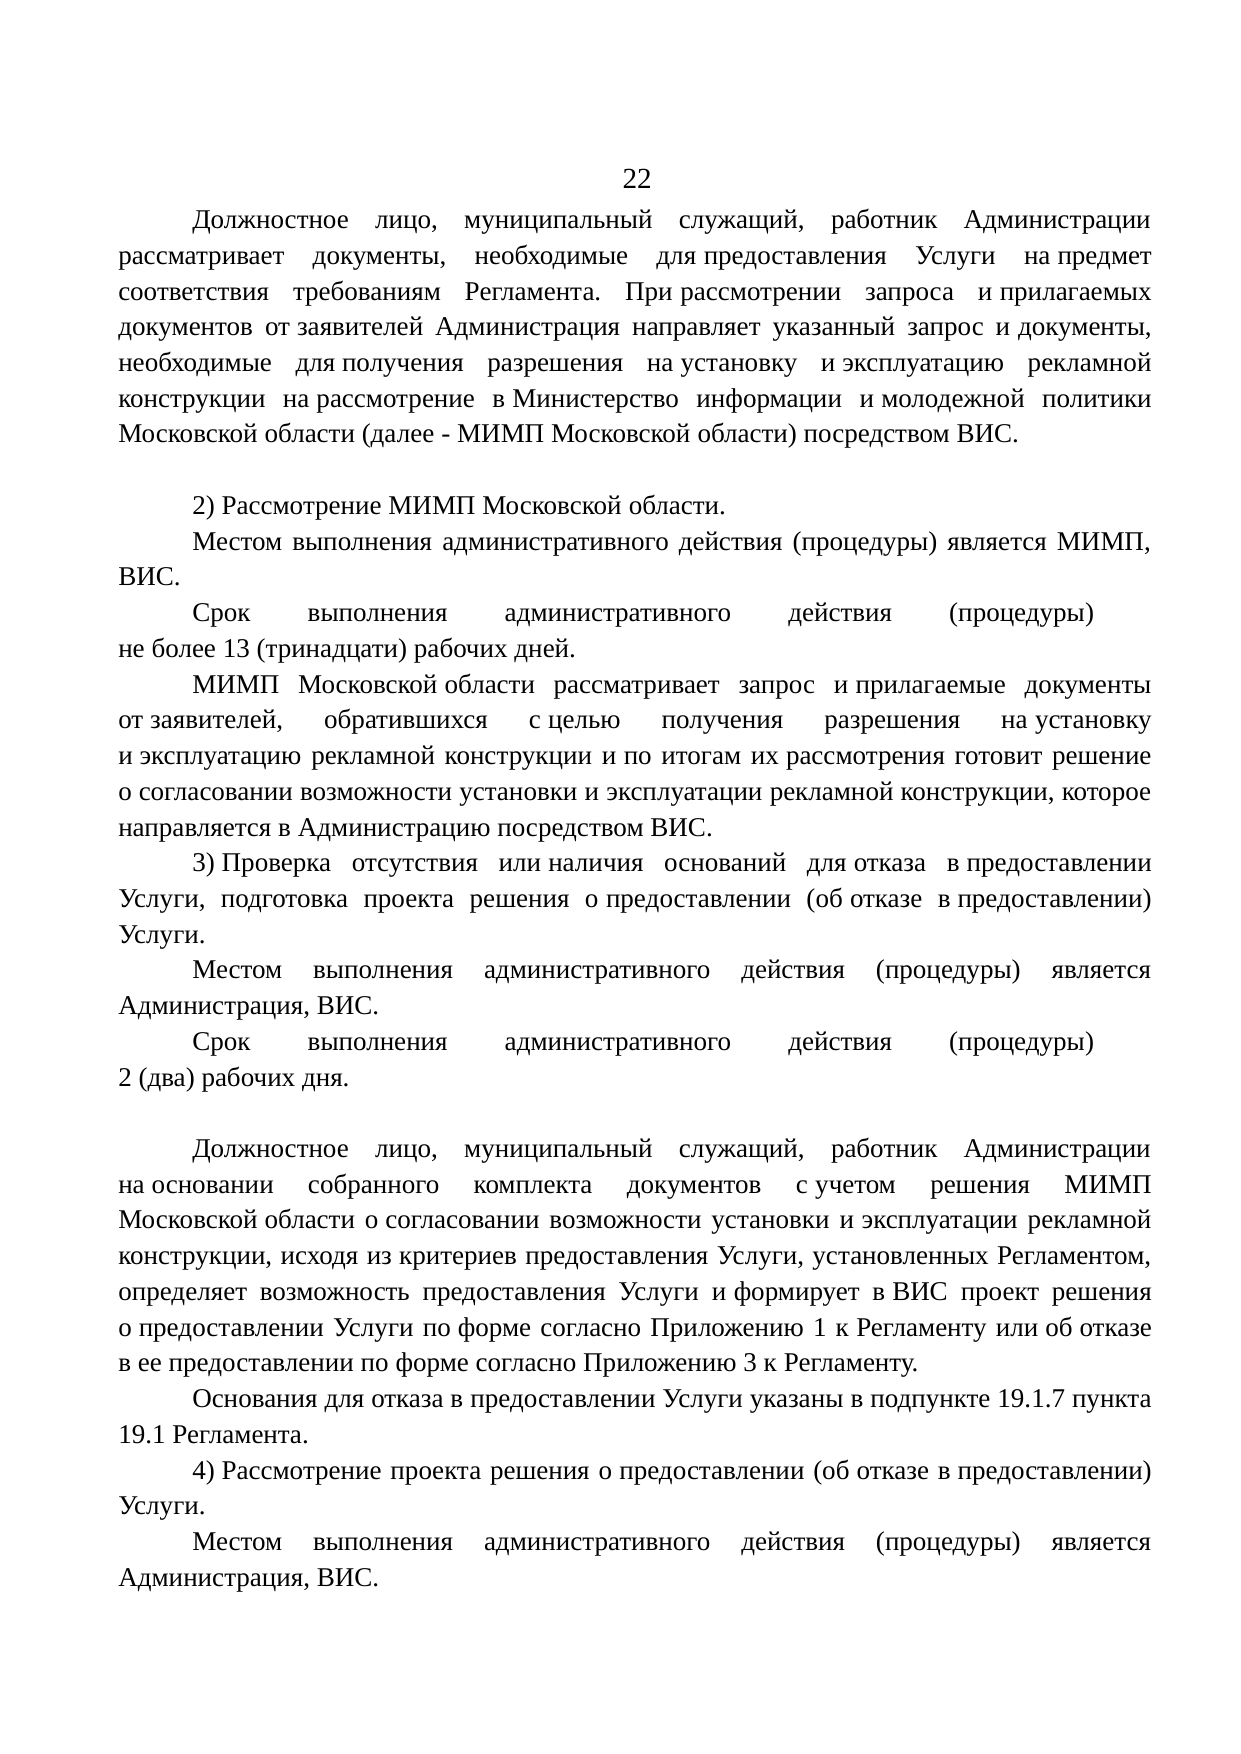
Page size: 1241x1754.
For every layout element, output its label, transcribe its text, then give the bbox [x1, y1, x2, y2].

text 4) Рассмотрение проекта решения о предоставлении (об отказе в предоставлении) Услуги. [118, 1454, 1152, 1521]
text Должностное лицо, муниципальный служащий, работник Администрации на основании собранного комплекта документов с учетом решения МИМП Московской области о согласовании возможности установки и эксплуатации рекламной конструкции, исходя из критериев предоставления Услуги, установленных Регламентом, определяет возможность предоставления Услуги и формирует в ВИС проект решения о предоставлении Услуги по форме согласно Приложению 1 к Регламенту или об отказе в ее предоставлении по форме согласно Приложению 3 к Регламенту. [118, 1132, 1152, 1378]
text Местом выполнения административного действия (процедуры) является Администрация, ВИС. [118, 1525, 1152, 1592]
text МИМП Московской области рассматривает запрос и прилагаемые документы от заявителей, обратившихся с целью получения разрешения на установку и эксплуатацию рекламной конструкции и по итогам их рассмотрения готовит решение о согласовании возможности установки и эксплуатации рекламной конструкции, которое направляется в Администрацию посредством ВИС. [118, 668, 1152, 842]
text 3) Проверка отсутствия или наличия оснований для отказа в предоставлении Услуги, подготовка проекта решения о предоставлении (об отказе в предоставлении) Услуги. [118, 846, 1152, 949]
text Местом выполнения административного действия (процедуры) является Администрация, ВИС. [118, 953, 1152, 1020]
text Местом выполнения административного действия (процедуры) является МИМП, ВИС. [118, 525, 1152, 592]
text Основания для отказа в предоставлении Услуги указаны в подпункте 19.1.7 пункта 19.1 Регламента. [118, 1382, 1152, 1449]
text Должностное лицо, муниципальный служащий, работник Администрации рассматривает документы, необходимые для предоставления Услуги на предмет соответствия требованиям Регламента. При рассмотрении запроса и прилагаемых документов от заявителей Администрация направляет указанный запрос и документы, необходимые для получения разрешения на установку и эксплуатацию рекламной конструкции на рассмотрение в Министерство информации и молодежной политики Московской области (далее ⁠-⁠ МИМП Московской области) посредством ВИС. [118, 203, 1152, 449]
text 2) Рассмотрение МИМП Московской области. [118, 489, 1152, 520]
text Срок выполнения административного действия (процедуры) не более 13 (тринадцати) рабочих дней. [118, 596, 1152, 663]
text Срок выполнения административного действия (процедуры) 2 (два) рабочих дня. [118, 1025, 1152, 1092]
